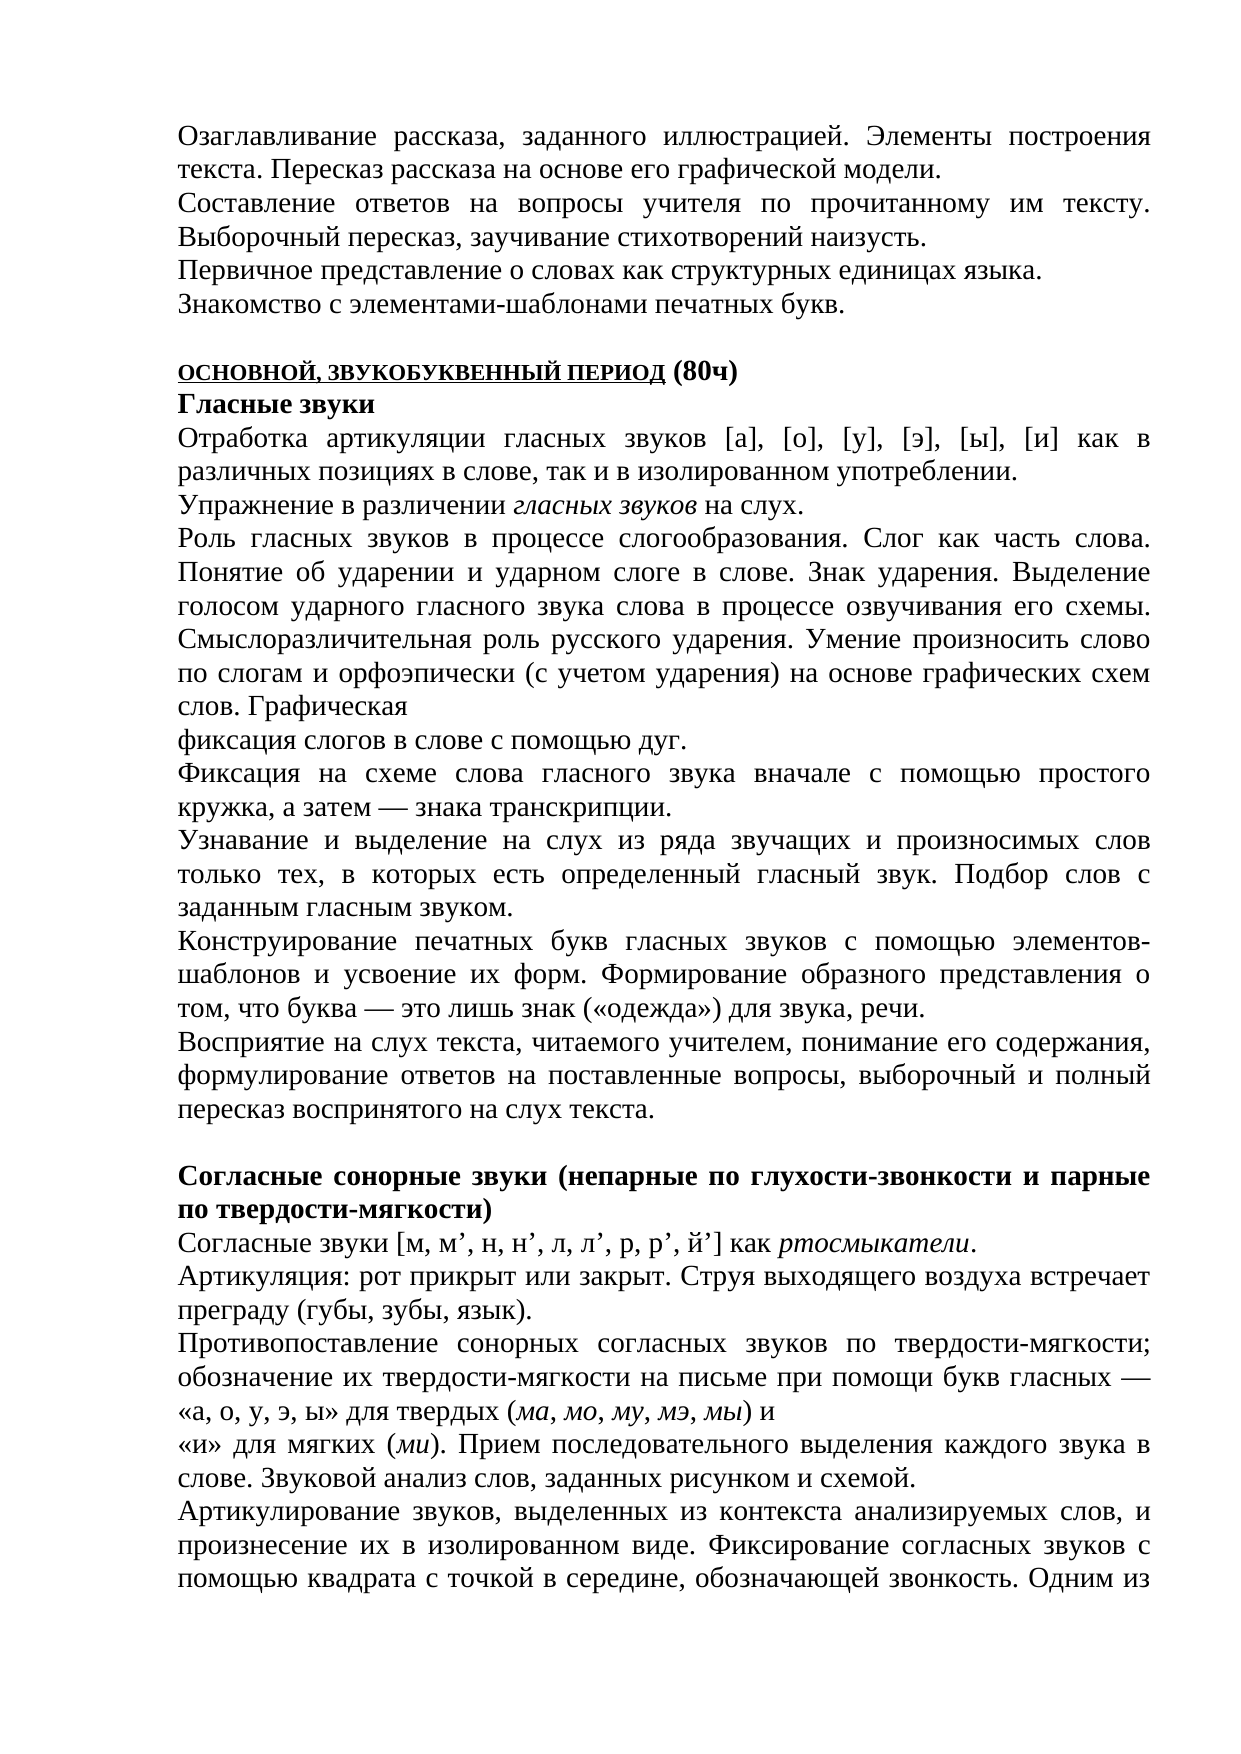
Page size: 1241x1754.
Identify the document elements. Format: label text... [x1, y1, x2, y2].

text Составление ответов на вопросы учителя по прочитанному им тексту. Выборочный пересказ, заучивание стихотворений наизусть. [177, 185, 1152, 252]
text ОСНОВНОЙ, ЗВУКОБУКВЕННЫЙ ПЕРИОД (80ч) [177, 353, 1152, 386]
text Упражнение в различении гласных звуков на слух. [177, 487, 1152, 521]
text Озаглавливание рассказа, заданного иллюстрацией. Элементы построения текста. Пересказ рассказа на основе его графической модели. [177, 118, 1152, 185]
text Отработка артикуляции гласных звуков [а], [о], [у], [э], [ы], [и] как в различных позициях в слове, так и в изолированном употреблении. [177, 420, 1152, 487]
text Фиксация на схеме слова гласного звука вначале с помощью простого кружка, а затем — знака транскрипции. [177, 755, 1152, 822]
text Первичное представление о словах как структурных единицах языка. [177, 252, 1152, 286]
text Противопоставление сонорных согласных звуков по твердости-мягкости; обозначение их твердости-мягкости на письме при помощи букв гласных — «а, о, у, э, ы» для твердых (ма, мо, му, мэ, мы) и [177, 1326, 1152, 1426]
text Артикуляция: рот прикрыт или закрыт. Струя выходящего воздуха встречает преграду (губы, зубы, язык). [177, 1258, 1152, 1326]
text Узнавание и выделение на слух из ряда звучащих и произносимых слов только тех, в которых есть определенный гласный звук. Подбор слов с заданным гласным звуком. [177, 822, 1152, 923]
text Роль гласных звуков в процессе слогообразования. Слог как часть слова. Понятие об ударении и ударном слоге в слове. Знак ударения. Выделение голосом ударного гласного звука слова в процессе озвучивания его схемы. Смыслоразличительная роль русского ударения. Умение произносить слово по слогам и орфоэпически (с учетом ударения) на основе графических схем слов. Графическая [177, 521, 1152, 722]
text фиксация слогов в слове с помощью дуг. [177, 722, 1152, 755]
text Знакомство с элементами-шаблонами печатных букв. [177, 286, 1152, 319]
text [177, 1493, 1152, 1594]
text Гласные звуки [177, 386, 1152, 420]
text Конструирование печатных букв гласных звуков с помощью элементов-шаблонов и усвоение их форм. Формирование образного представления о том, что буква — это лишь знак («одежда») для звука, речи. [177, 923, 1152, 1024]
text «и» для мягких (ми). Прием последовательного выделения каждого звука в слове. Звуковой анализ слов, заданных рисунком и схемой. [177, 1426, 1152, 1493]
text Согласные сонорные звуки (непарные по глухости-звонкости и парные по твердости-мягкости) [177, 1158, 1152, 1225]
text Согласные звуки [м, м’, н, н’, л, л’, р, р’, й’] как ртосмыкатели. [177, 1225, 1152, 1258]
text Восприятие на слух текста, читаемого учителем, понимание его содержания, формулирование ответов на поставленные вопросы, выборочный и полный пересказ воспринятого на слух текста. [177, 1024, 1152, 1124]
